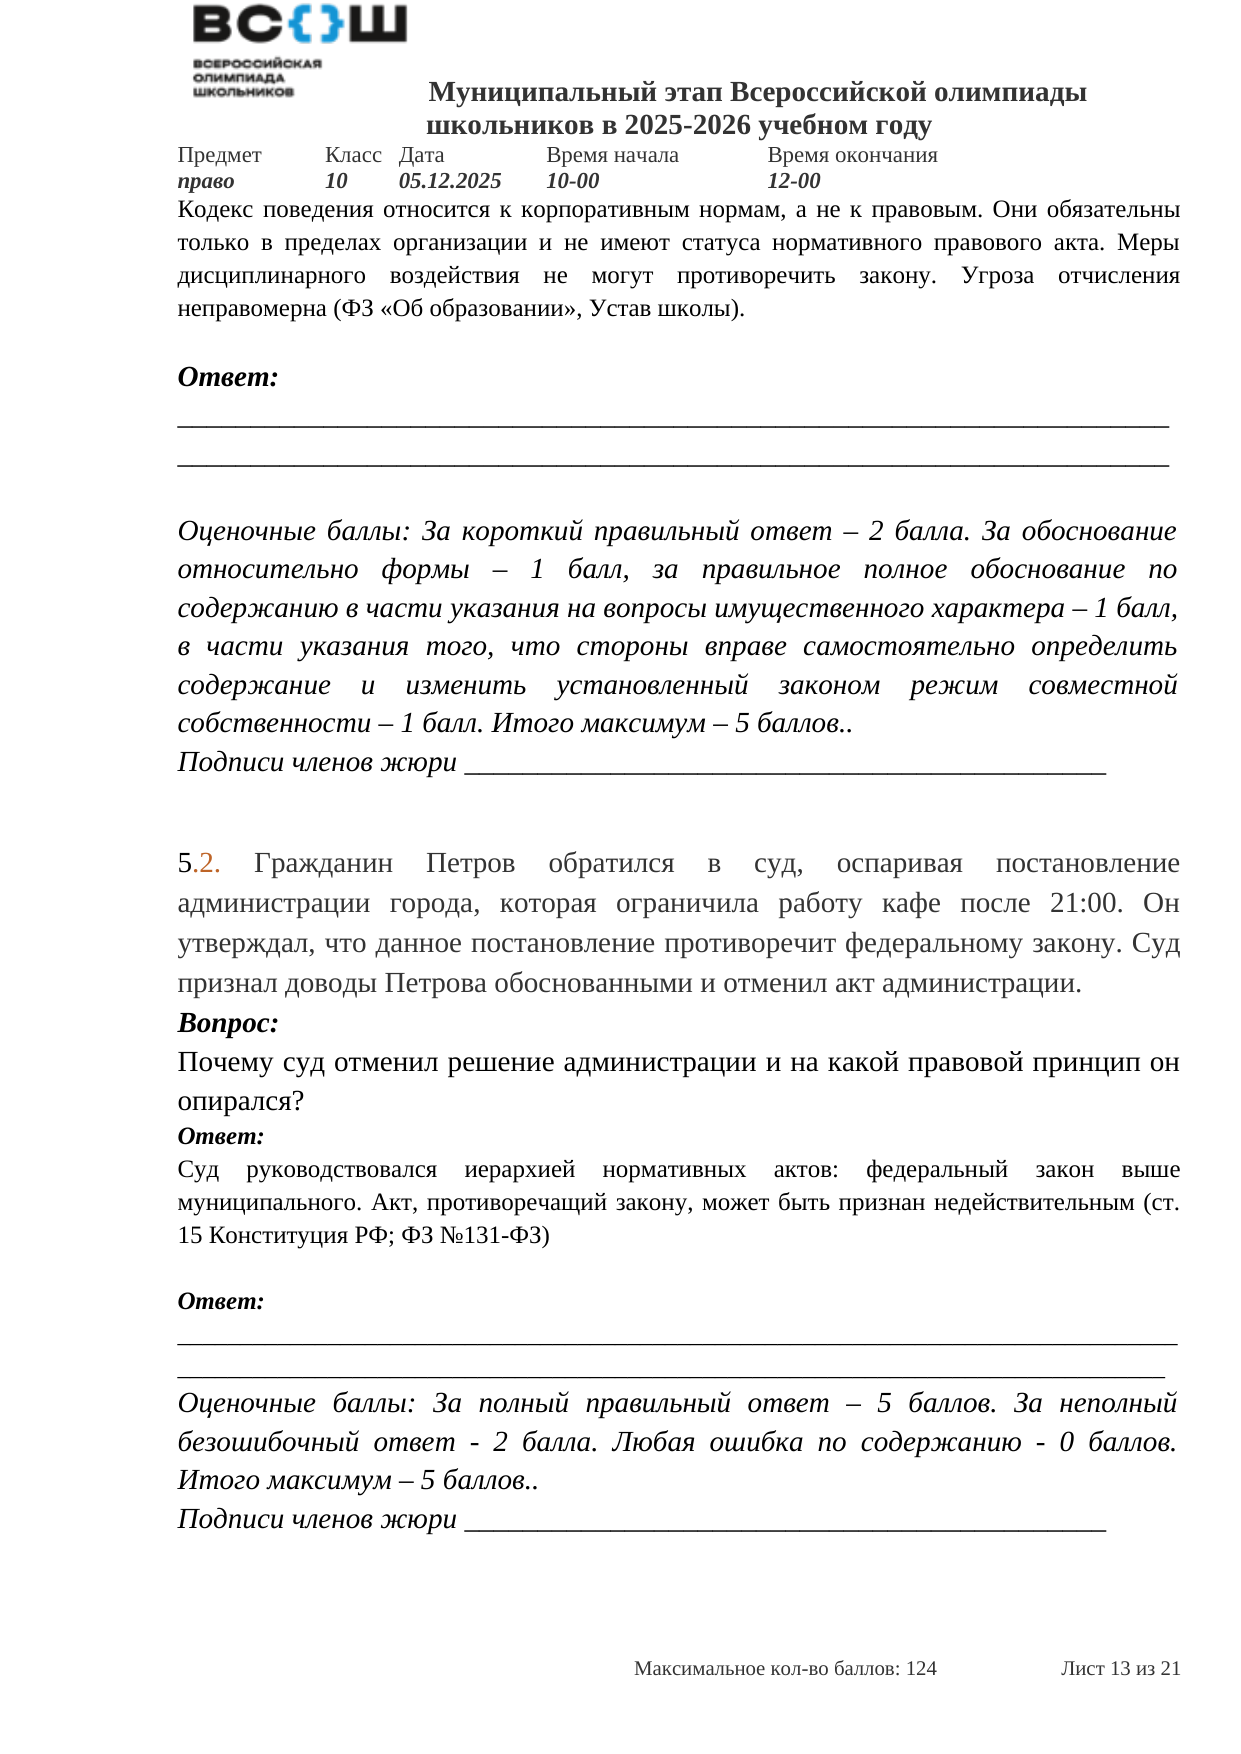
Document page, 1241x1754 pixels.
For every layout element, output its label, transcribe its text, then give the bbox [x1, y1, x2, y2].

text Ответ: _______________________________________________________________________________________________________________________________________________________________ [177, 1286, 1181, 1381]
text Вопрос: [177, 1006, 1181, 1039]
text Оценочные баллы: За полный правильный ответ – 5 баллов. За неполный безошибочный ответ - 2 балла. Любая ошибка по содержанию - 0 баллов. Итого максимум – 5 баллов.. [177, 1385, 1181, 1496]
text Ответ: [177, 1121, 1181, 1150]
text Оценочные баллы: За короткий правильный ответ – 2 балла. За обоснование относительно формы – 1 балл, за правильное полное обоснование по содержанию в части указания на вопросы имущественного характера – 1 балл, в части указания того, что стороны вправе самостоятельно определить содержание и изменить установленный законом режим совместной собственности – 1 балл. Итого максимум – 5 баллов.. [177, 513, 1181, 739]
text Суд руководствовался иерархией нормативных актов: федеральный закон выше муниципального. Акт, противоречащий закону, может быть признан недействительным (ст. 15 Конституция РФ; ФЗ №131-ФЗ) [177, 1154, 1181, 1249]
text Кодекс поведения относится к корпоративным нормам, а не к правовым. Они обязательны только в пределах организации и не имеют статуса нормативного правового акта. Меры дисциплинарного воздействия не могут противоречить закону. Угроза отчисления неправомерна (ФЗ «Об образовании», Устав школы). [177, 194, 1181, 321]
picture [166, 0, 435, 115]
text Подписи членов жюри ____________________________________________ [177, 744, 1181, 778]
text 5.2. Гражданин Петров обратился в суд, оспаривая постановление администрации города, которая ограничила работу кафе после 21:00. Он утверждал, что данное постановление противоречит федеральному закону. Суд признал доводы Петрова обоснованными и отменил акт администрации. [177, 845, 1181, 999]
text Почему суд отменил решение администрации и на какой правовой принцип он опирался? [177, 1044, 1181, 1116]
text Ответ: ________________________________________________________________________________________________________________________________________ [177, 359, 1181, 469]
text Подписи членов жюри ____________________________________________ [177, 1501, 1181, 1534]
